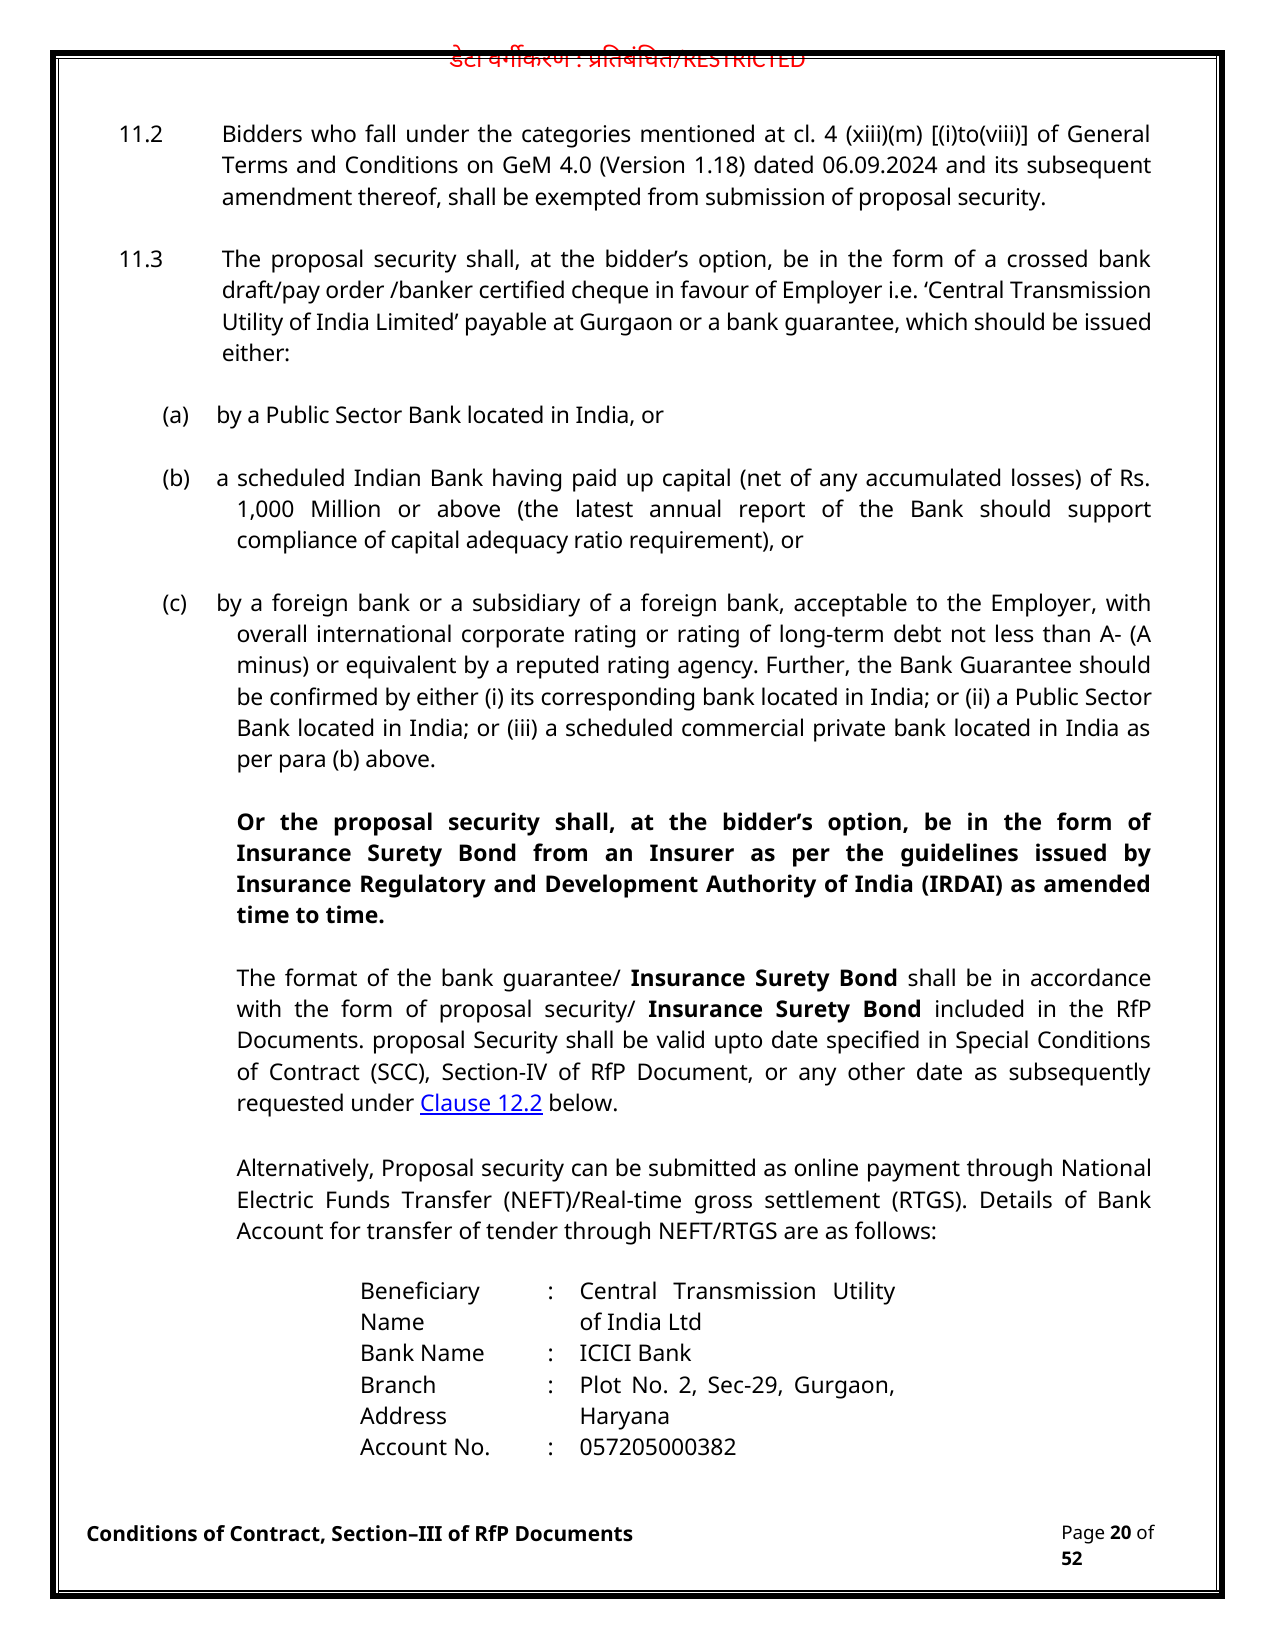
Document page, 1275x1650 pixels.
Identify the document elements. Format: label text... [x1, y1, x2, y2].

table_cell 057205000382 [568, 1431, 907, 1462]
list by a foreign bank or a subsidiary of a foreign bank, acceptable to the Employer, with overall international corporate rating or rating of long-term debt not less than A- (A minus) or equivalent by a reputed rating agency. Further, the Bank Guarantee should be confirmed by either (i) its corresponding bank located in India; or (ii) a Public Sector Bank located in India; or (iii) a scheduled commercial private bank located in India as per para (b) above. [162, 587, 1152, 774]
table_cell Account No. [349, 1431, 536, 1462]
list a scheduled Indian Bank having paid up capital (net of any accumulated losses) of Rs. 1,000 Million or above (the latest annual report of the Bank should support compliance of capital adequacy ratio requirement), or [162, 462, 1152, 556]
text Or the proposal security shall, at the bidder’s option, be in the form of Insurance Surety Bond from an Insurer as per the guidelines issued by Insurance Regulatory and Development Authority of India (IRDAI) as amended time to time. [236, 806, 1152, 931]
text 11.3 The proposal security shall, at the bidder’s option, be in the form of a crossed bank draft/pay order /banker certified cheque in favour of Employer i.e. ‘Central Transmission Utility of India Limited’ payable at Gurgaon or a bank guarantee, which should be issued either: [118, 243, 1152, 368]
text Alternatively, Proposal security can be submitted as online payment through National Electric Funds Transfer (NEFT)/Real-time gross settlement (RTGS). Details of Bank Account for transfer of tender through NEFT/RTGS are as follows: [236, 1152, 1152, 1246]
table_cell : [536, 1337, 568, 1368]
text The format of the bank guarantee/ Insurance Surety Bond shall be in accordance with the form of proposal security/ Insurance Surety Bond included in the RfP Documents. proposal Security shall be valid upto date specified in Special Conditions of Contract (SCC), Section-IV of RfP Document, or any other date as subsequently requested under Clause 12.2 below. [236, 962, 1152, 1118]
table_cell Bank Name [349, 1337, 536, 1368]
table_cell Plot No. 2, Sec-29, Gurgaon, Haryana [568, 1369, 907, 1431]
table_header : [536, 1275, 568, 1337]
table_header Beneficiary Name [349, 1275, 536, 1337]
table_cell : [536, 1369, 568, 1431]
list by a Public Sector Bank located in India, or [162, 399, 1152, 431]
table_cell ICICI Bank [568, 1337, 907, 1368]
table_cell : [536, 1431, 568, 1462]
text 11.2 Bidders who fall under the categories mentioned at cl. 4 (xiii)(m) [(i)to(viii)] of General Terms and Conditions on GeM 4.0 (Version 1.18) dated 06.09.2024 and its subsequent amendment thereof, shall be exempted from submission of proposal security. [118, 118, 1152, 212]
table_cell Branch Address [349, 1369, 536, 1431]
table_header Central Transmission Utility of India Ltd [568, 1275, 907, 1337]
